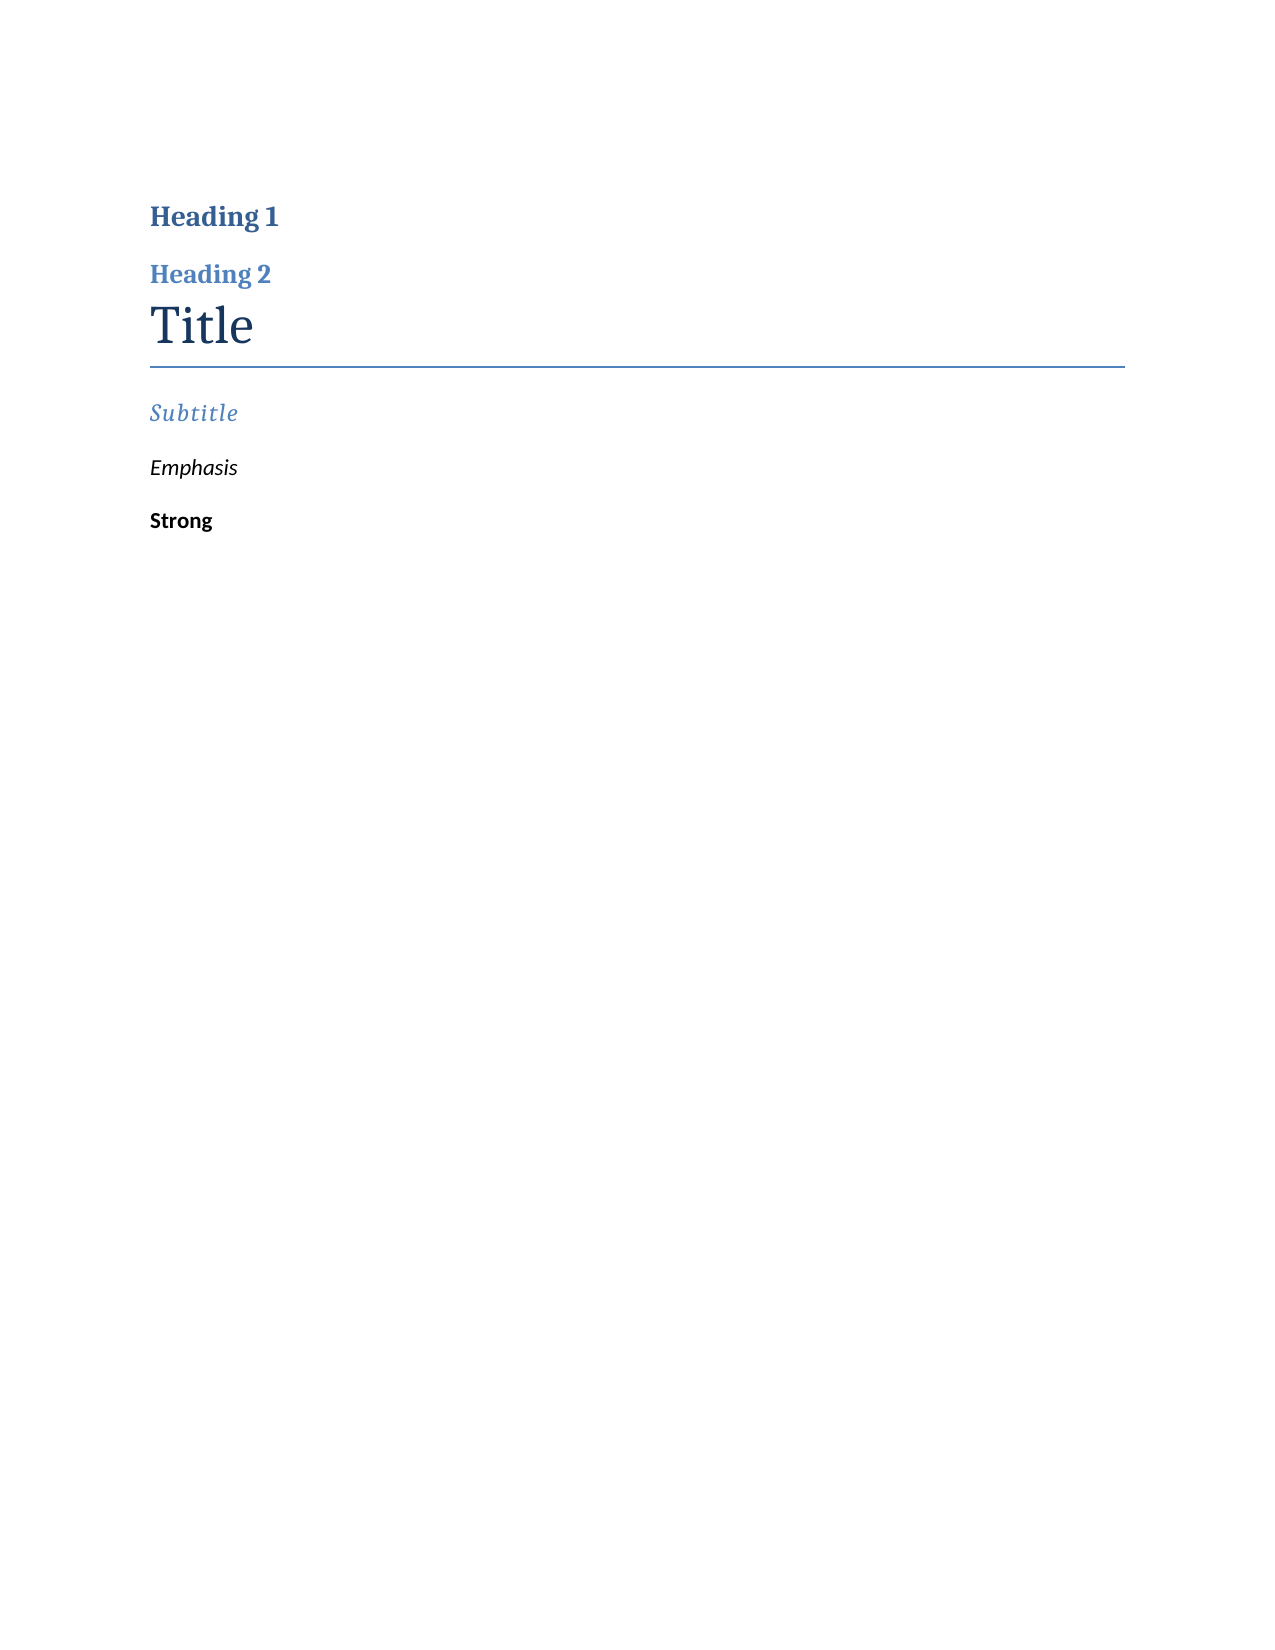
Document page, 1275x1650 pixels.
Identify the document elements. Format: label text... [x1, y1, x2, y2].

subtitle Subtitle [150, 399, 1125, 428]
subtitle Heading 2 [150, 259, 1125, 291]
subtitle Heading 1 [150, 200, 1125, 233]
text Strong [150, 506, 1125, 534]
text Emphasis [150, 453, 1125, 481]
title Title [150, 295, 1125, 366]
